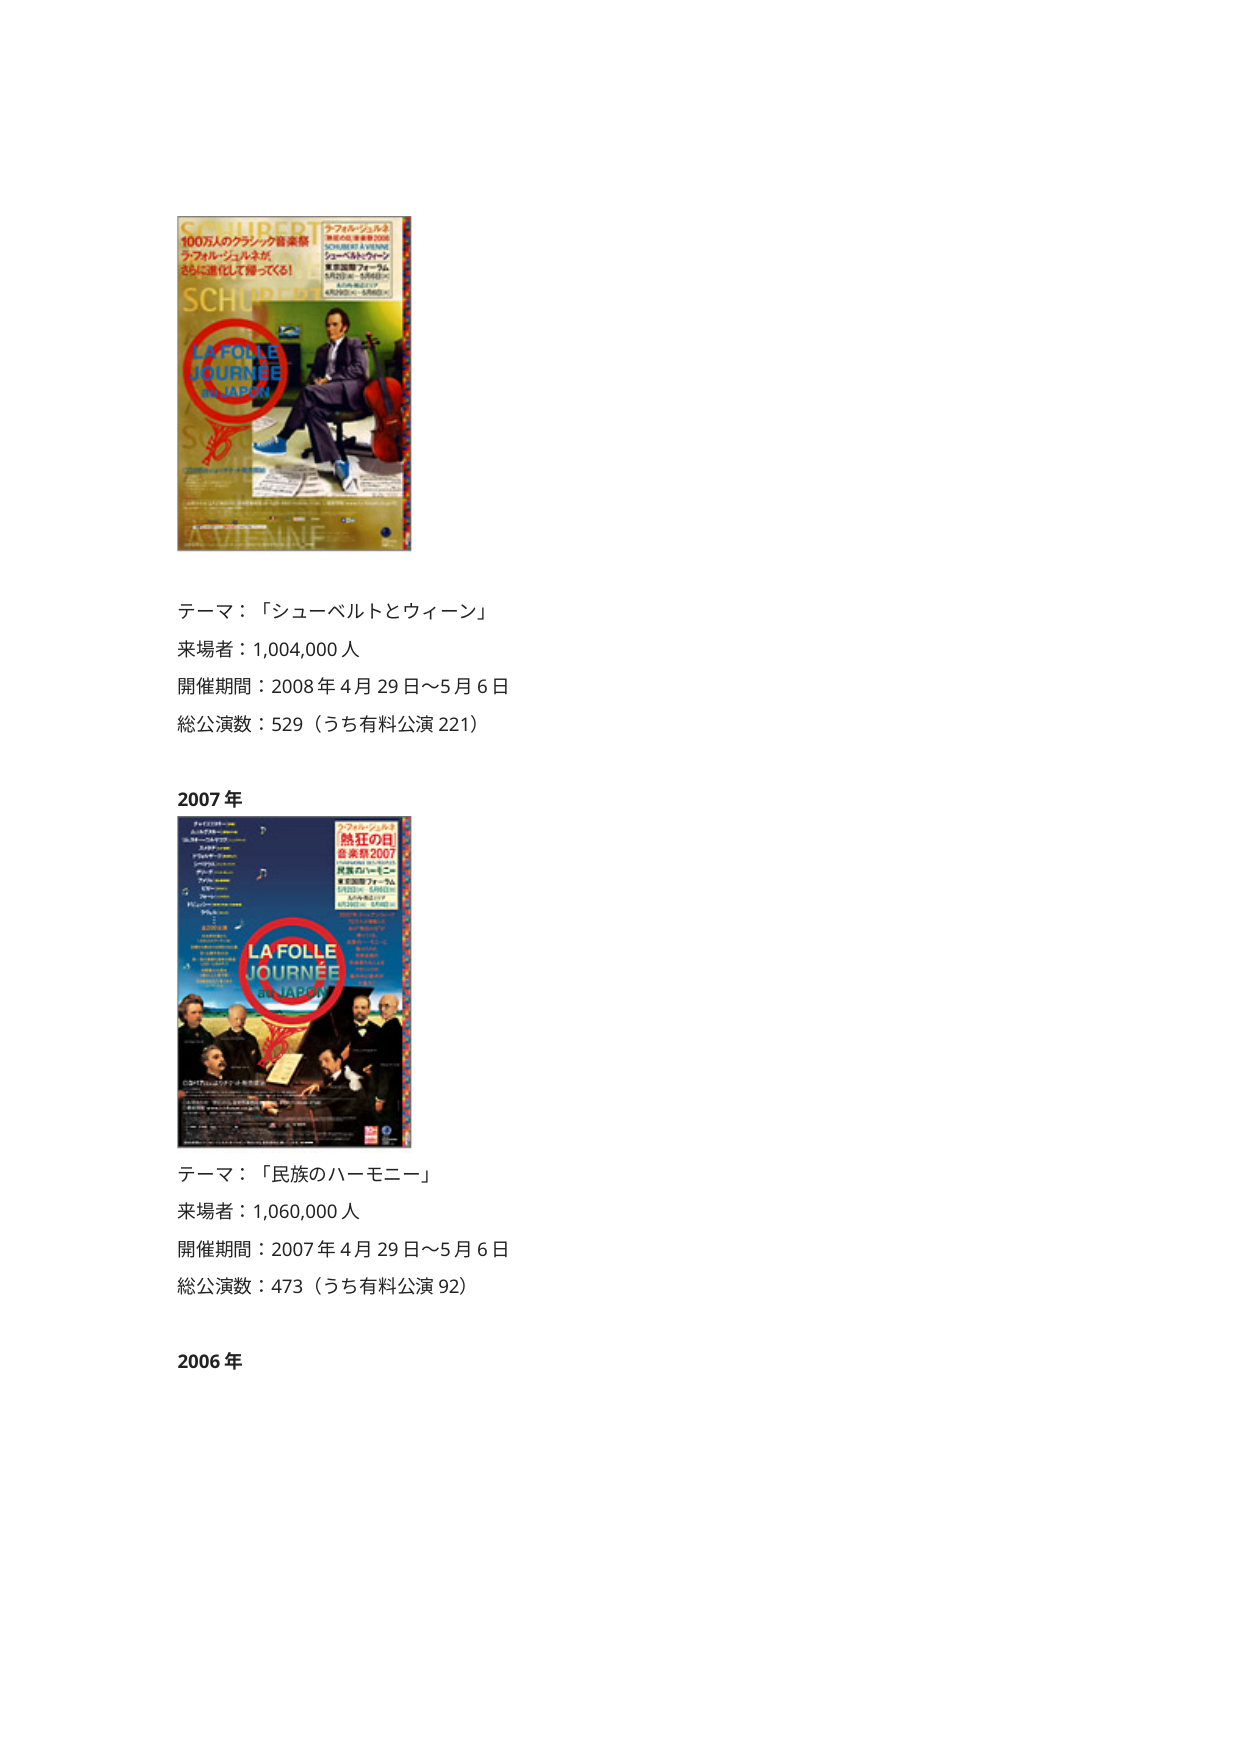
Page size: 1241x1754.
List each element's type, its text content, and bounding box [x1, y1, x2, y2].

text 2007年 [177, 779, 1063, 817]
text 2006年 [177, 1342, 1063, 1379]
picture [177, 816, 412, 1153]
text テーマ：「シューベルトとウィーン」 来場者：1,004,000人 開催期間：2008年4月29日～5月6日 総公演数：529（うち有料公演221） [177, 592, 1063, 779]
text テーマ：「民族のハーモニー」 来場者：1,060,000人 開催期間：2007年4月29日～5月6日 総公演数：473（うち有料公演92） [177, 1154, 1063, 1342]
picture [177, 216, 412, 556]
